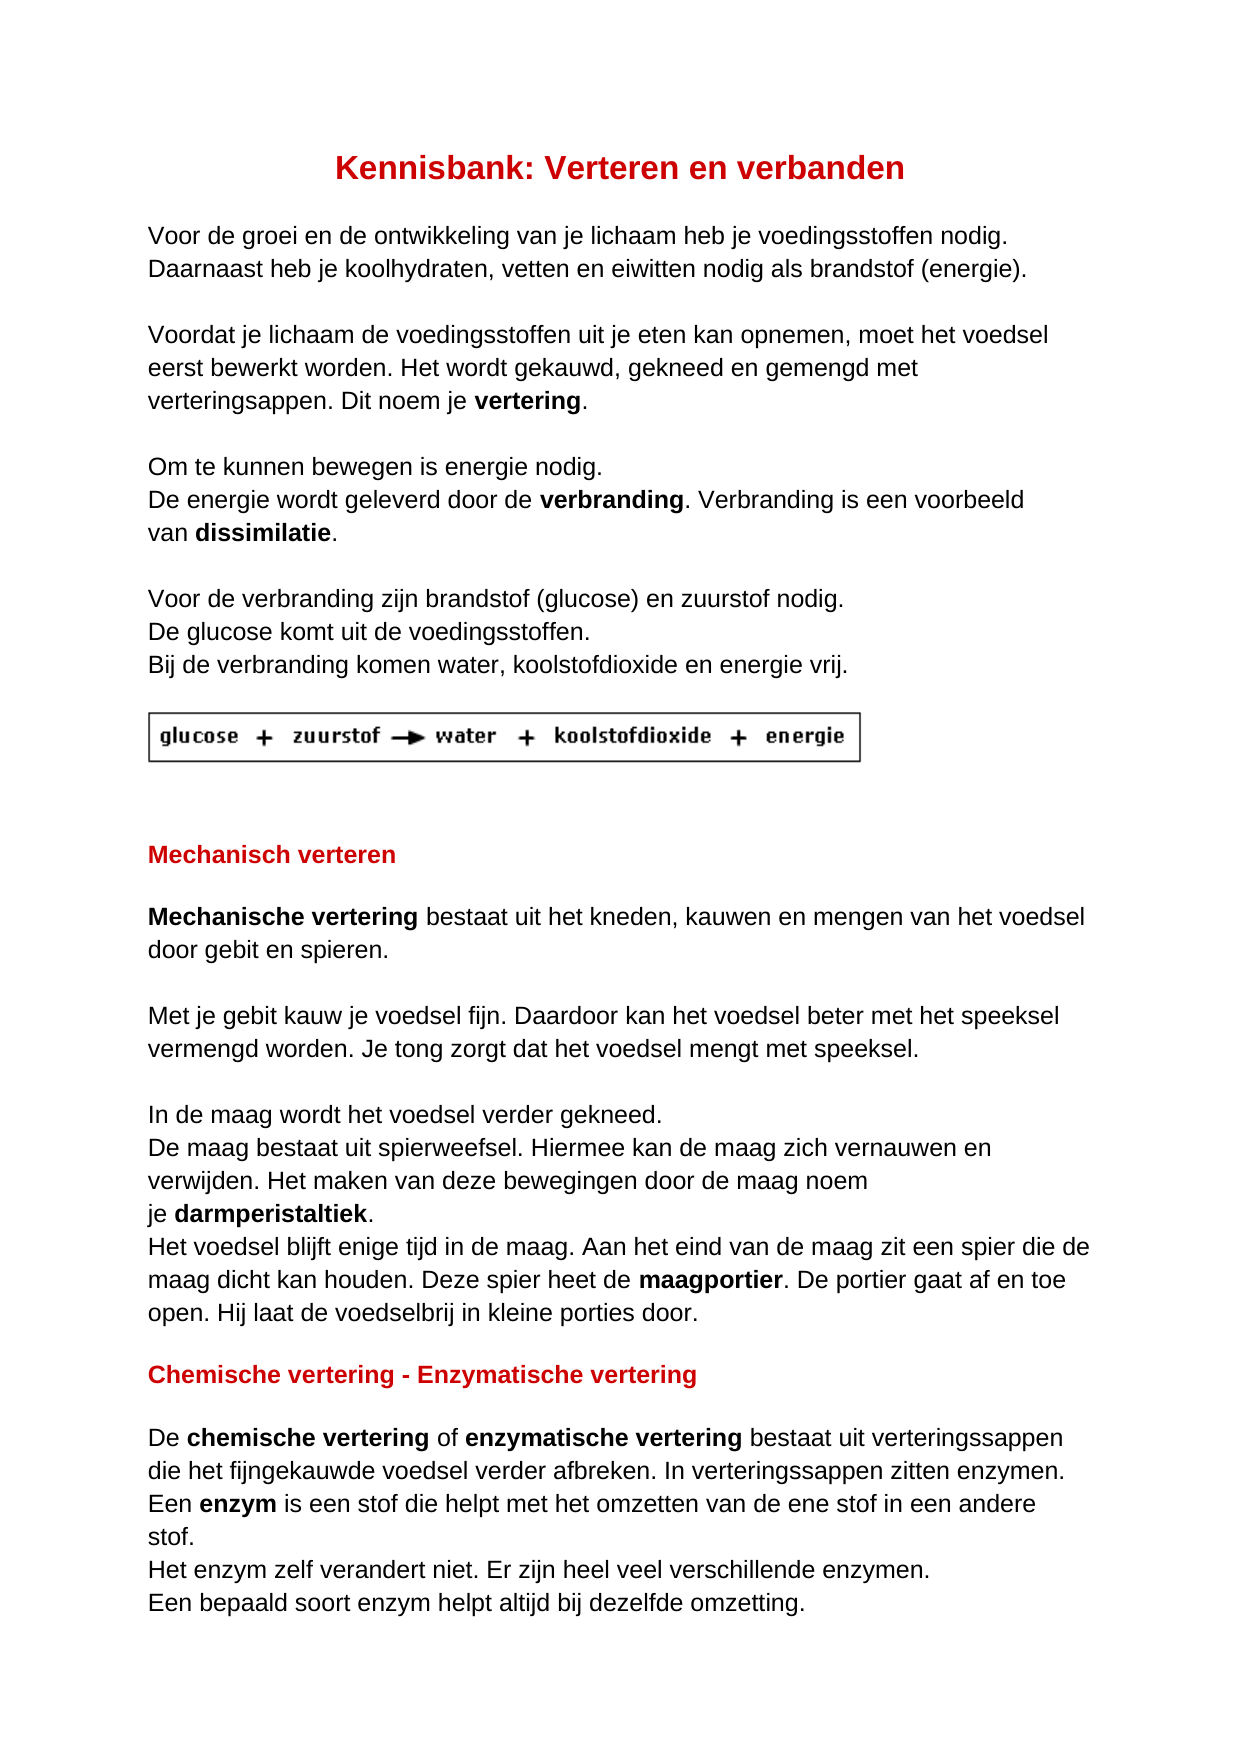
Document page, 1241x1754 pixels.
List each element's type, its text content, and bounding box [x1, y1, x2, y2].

text Chemische vertering - Enzymatische vertering [148, 1360, 1092, 1389]
text Mechanisch verteren [148, 840, 1092, 868]
picture [147, 712, 883, 764]
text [148, 1423, 1092, 1616]
text Kennisbank: Verteren en verbanden [148, 148, 1092, 186]
text Voor de groei en de ontwikkeling van je lichaam heb je voedingsstoffen nodig. Daarnaast heb je koolhydraten, vetten en eiwitten nodig als brandstof (energie). Voordat je lichaam de voedingsstoffen uit je eten kan opnemen, moet het voedsel eerst bewerkt worden. Het wordt gekauwd, gekneed en gemengd met verteringsappen. Dit noem je vertering. Om te kunnen bewegen is energie nodig. De energie wordt geleverd door de verbranding. Verbranding is een voorbeeld van dissimilatie. Voor de verbranding zijn brandstof (glucose) en zuurstof nodig. De glucose komt uit de voedingsstoffen. Bij de verbranding komen water, koolstofdioxide en energie vrij. [148, 221, 1092, 744]
text Mechanische vertering bestaat uit het kneden, kauwen en mengen van het voedsel door gebit en spieren. Met je gebit kauw je voedsel fijn. Daardoor kan het voedsel beter met het speeksel vermengd worden. Je tong zorgt dat het voedsel mengt met speeksel. In de maag wordt het voedsel verder gekneed. De maag bestaat uit spierweefsel. Hiermee kan de maag zich vernauwen en verwijden. Het maken van deze bewegingen door de maag noem je darmperistaltiek. Het voedsel blijft enige tijd in de maag. Aan het eind van de maag zit een spier die de maag dicht kan houden. Deze spier heet de maagportier. De portier gaat af en toe open. Hij laat de voedselbrij in kleine porties door. [148, 902, 1092, 1327]
